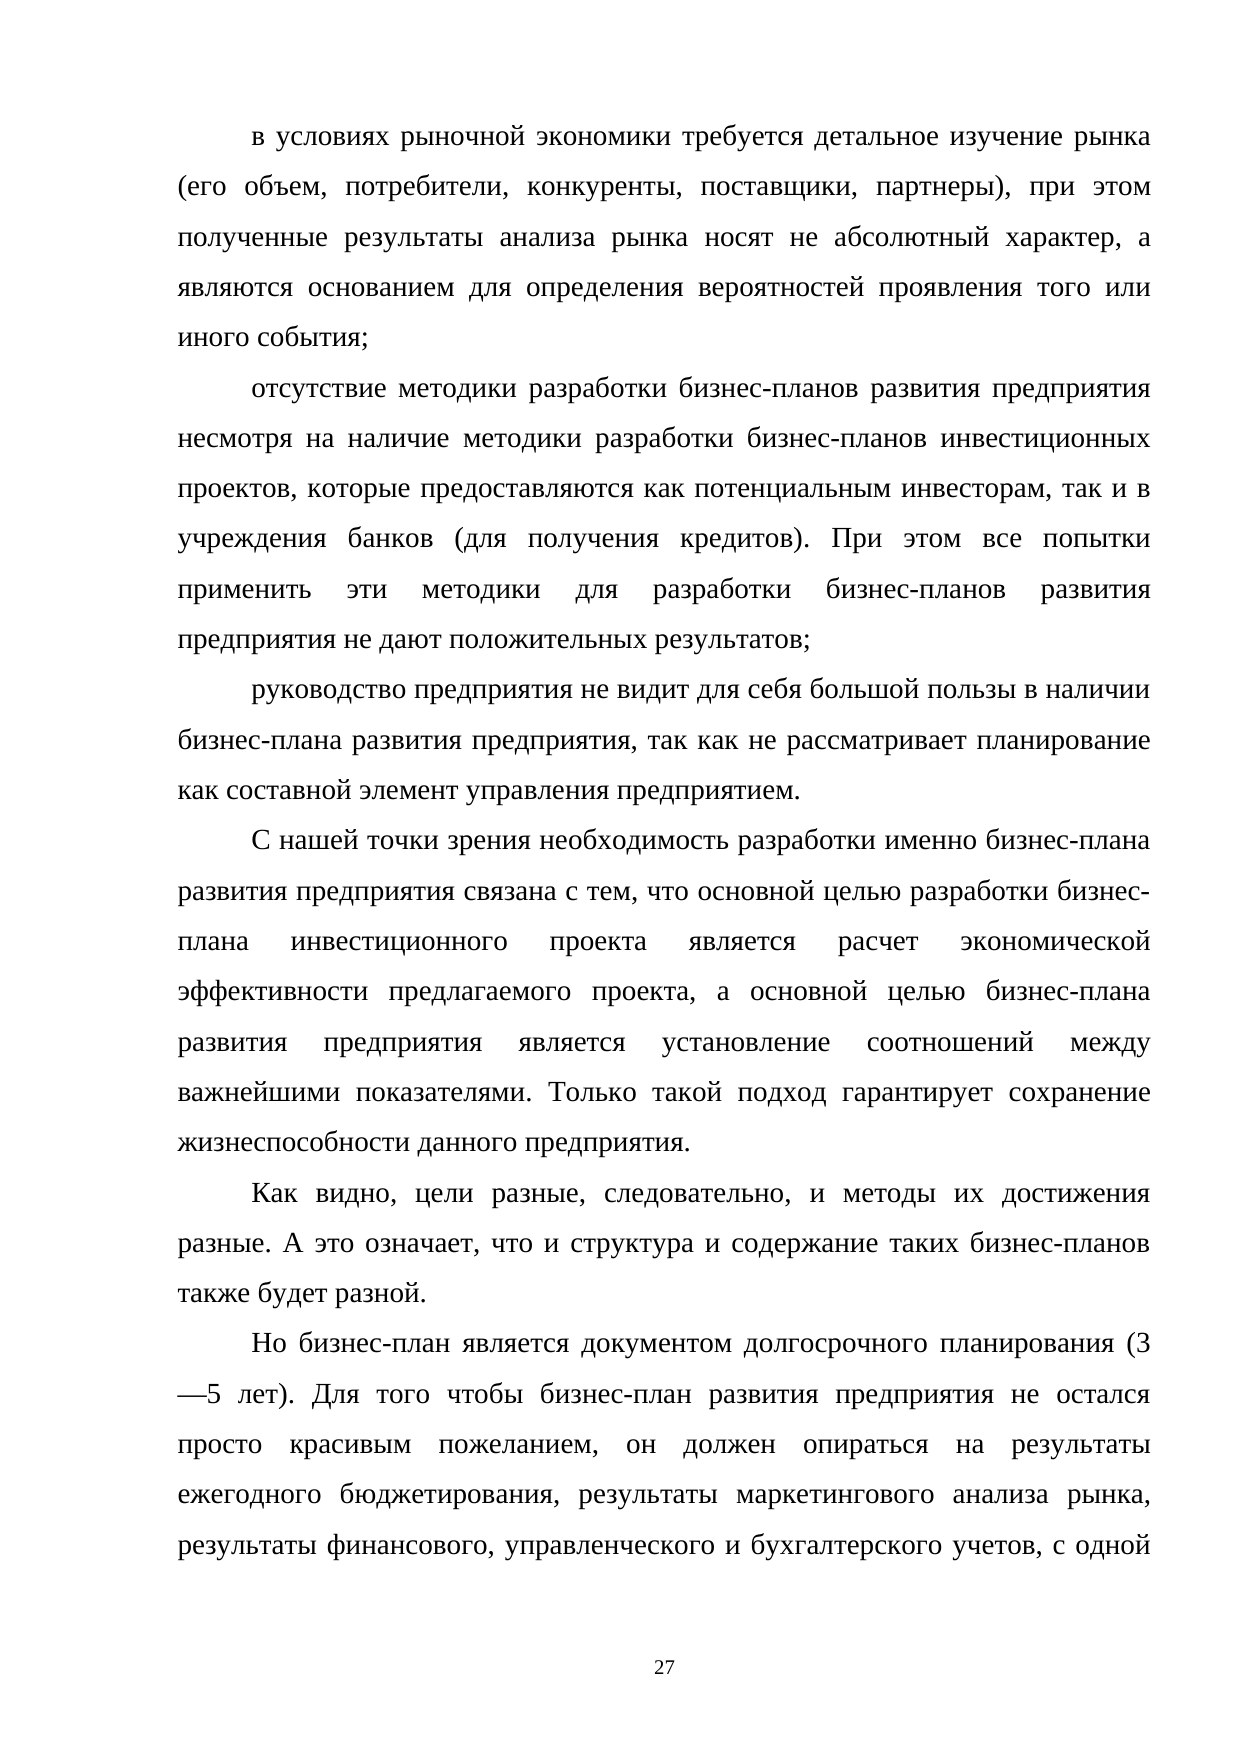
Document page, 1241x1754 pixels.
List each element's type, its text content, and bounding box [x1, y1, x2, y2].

text в условиях рыночной экономики требуется детальное изучение рынка (его объем, потребители, конкуренты, поставщики, партнеры), при этом полученные результаты анализа рынка носят не абсолютный характер, а являются основанием для определения вероятностей проявления того или иного события; [177, 118, 1152, 353]
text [177, 1326, 1152, 1560]
text Как видно, цели разные, следовательно, и методы их достижения разные. А это означает, что и структура и содержание таких бизнес-планов также будет разной. [177, 1175, 1152, 1309]
text С нашей точки зрения необходимость разработки именно бизнес-плана развития предприятия связана с тем, что основной целью разработки бизнес-плана инвестиционного проекта является расчет экономической эффективности предлагаемого проекта, а основной целью бизнес-плана развития предприятия является установление соотношений между важнейшими показателями. Только такой подход гарантирует сохранение жизнеспособности данного предприятия. [177, 822, 1152, 1158]
text руководство предприятия не видит для себя большой пользы в наличии бизнес-плана развития предприятия, так как не рассматривает планирование как составной элемент управления предприятием. [177, 672, 1152, 806]
text отсутствие методики разработки бизнес-планов развития предприятия несмотря на наличие методики разработки бизнес-планов инвестиционных проектов, которые предоставляются как потенциальным инвесторам, так и в учреждения банков (для получения кредитов). При этом все попытки применить эти методики для разработки бизнес-планов развития предприятия не дают положительных результатов; [177, 370, 1152, 655]
